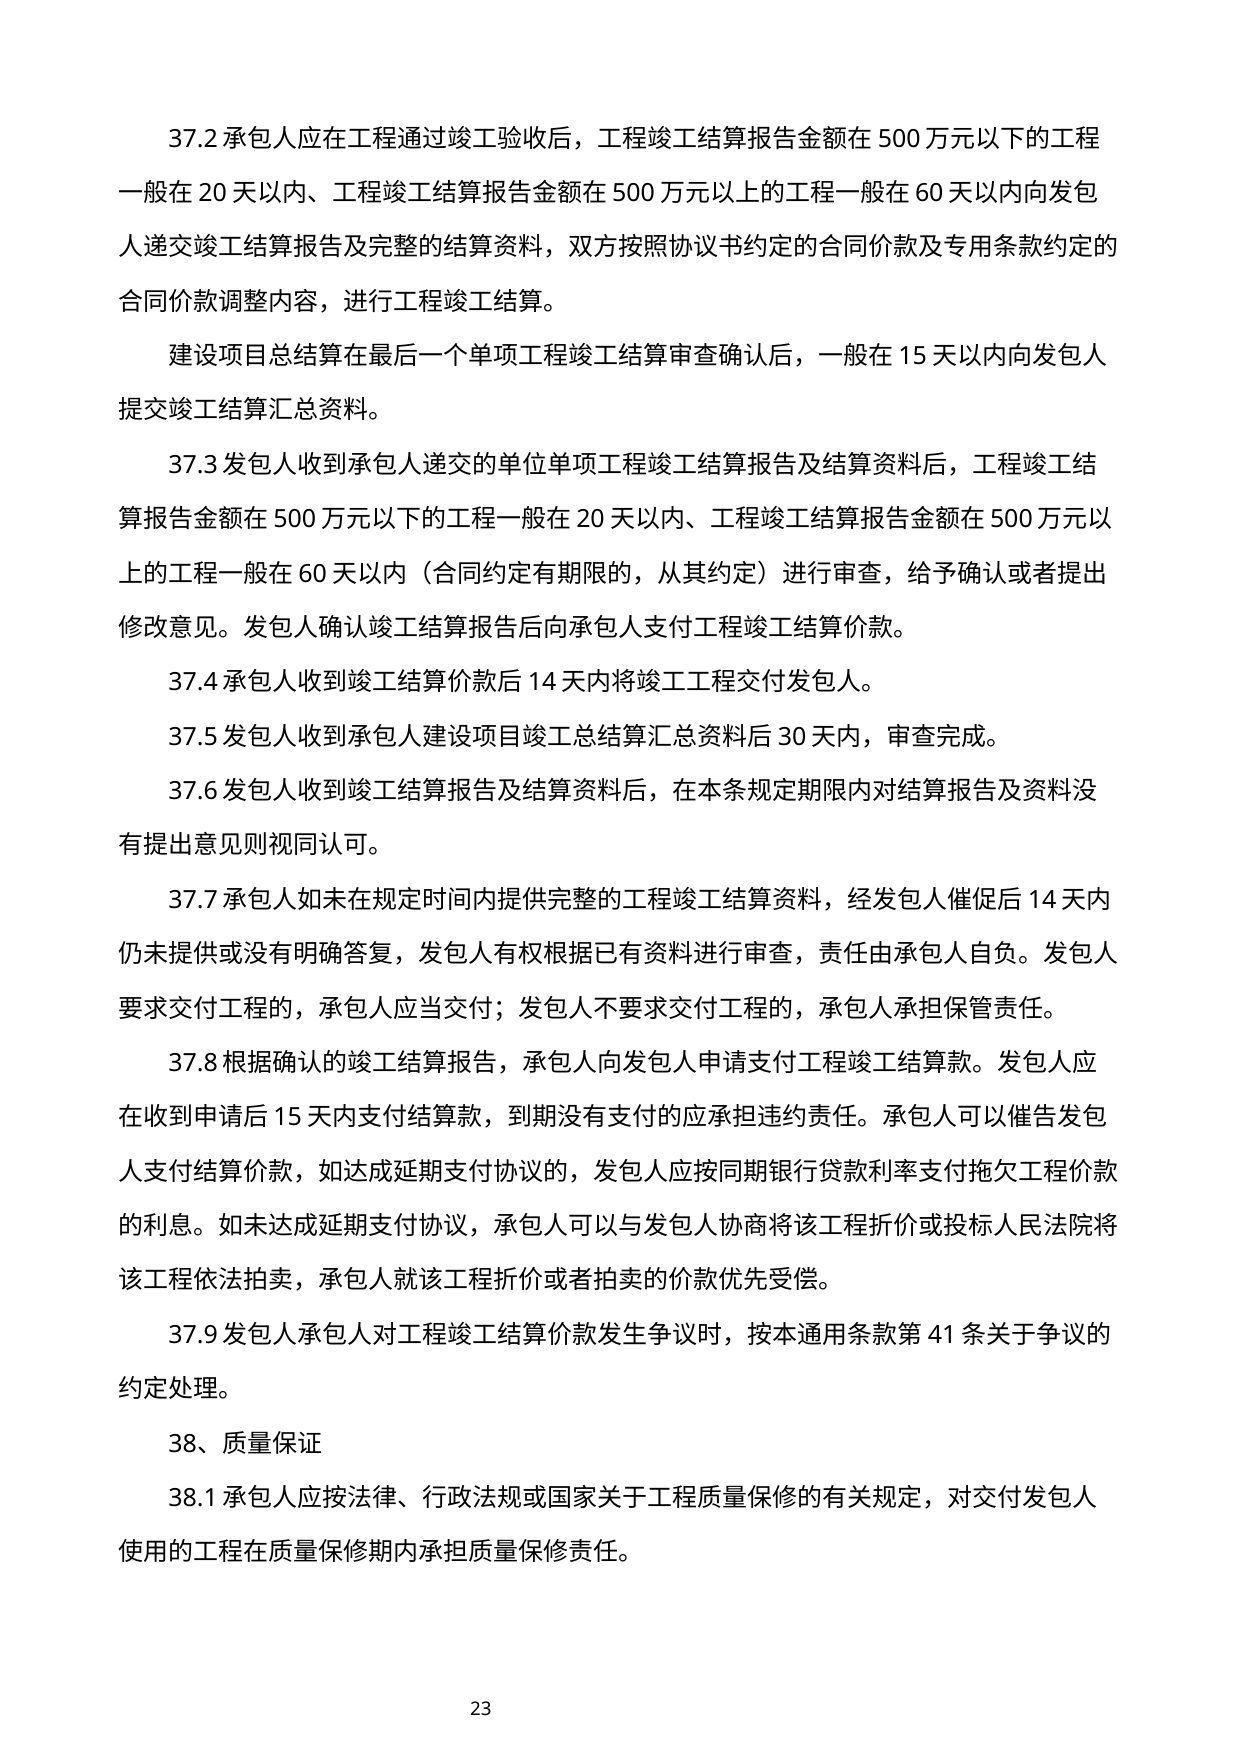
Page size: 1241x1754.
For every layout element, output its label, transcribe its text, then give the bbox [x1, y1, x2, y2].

text 37.4承包人收到竣工结算价款后14天内将竣工工程交付发包人。 [118, 662, 1122, 698]
text 37.9发包人承包人对工程竣工结算价款发生争议时，按本通用条款第41条关于争议的约定处理。 [118, 1314, 1122, 1405]
text 37.8根据确认的竣工结算报告，承包人向发包人申请支付工程竣工结算款。发包人应在收到申请后15天内支付结算款，到期没有支付的应承担违约责任。承包人可以催告发包人支付结算价款，如达成延期支付协议的，发包人应按同期银行贷款利率支付拖欠工程价款的利息。如未达成延期支付协议，承包人可以与发包人协商将该工程折价或投标人民法院将该工程依法拍卖，承包人就该工程折价或者拍卖的价款优先受偿。 [118, 1042, 1122, 1296]
text 37.2承包人应在工程通过竣工验收后，工程竣工结算报告金额在500万元以下的工程一般在20天以内、工程竣工结算报告金额在500万元以上的工程一般在60天以内向发包人递交竣工结算报告及完整的结算资料，双方按照协议书约定的合同价款及专用条款约定的合同价款调整内容，进行工程竣工结算。 [118, 118, 1122, 317]
text 38、质量保证 [118, 1423, 1122, 1459]
text 37.6发包人收到竣工结算报告及结算资料后，在本条规定期限内对结算报告及资料没有提出意见则视同认可。 [118, 771, 1122, 861]
text 37.7承包人如未在规定时间内提供完整的工程竣工结算资料，经发包人催促后14天内仍未提供或没有明确答复，发包人有权根据已有资料进行审查，责任由承包人自负。发包人要求交付工程的，承包人应当交付；发包人不要求交付工程的，承包人承担保管责任。 [118, 879, 1122, 1024]
text 38.1承包人应按法律、行政法规或国家关于工程质量保修的有关规定，对交付发包人使用的工程在质量保修期内承担质量保修责任。 [118, 1477, 1122, 1568]
text 37.3发包人收到承包人递交的单位单项工程竣工结算报告及结算资料后，工程竣工结算报告金额在500万元以下的工程一般在20天以内、工程竣工结算报告金额在500万元以上的工程一般在60天以内（合同约定有期限的，从其约定）进行审查，给予确认或者提出修改意见。发包人确认竣工结算报告后向承包人支付工程竣工结算价款。 [118, 444, 1122, 644]
text 37.5发包人收到承包人建设项目竣工总结算汇总资料后30天内，审查完成。 [118, 716, 1122, 752]
text 建设项目总结算在最后一个单项工程竣工结算审查确认后，一般在15天以内向发包人提交竣工结算汇总资料。 [118, 336, 1122, 426]
